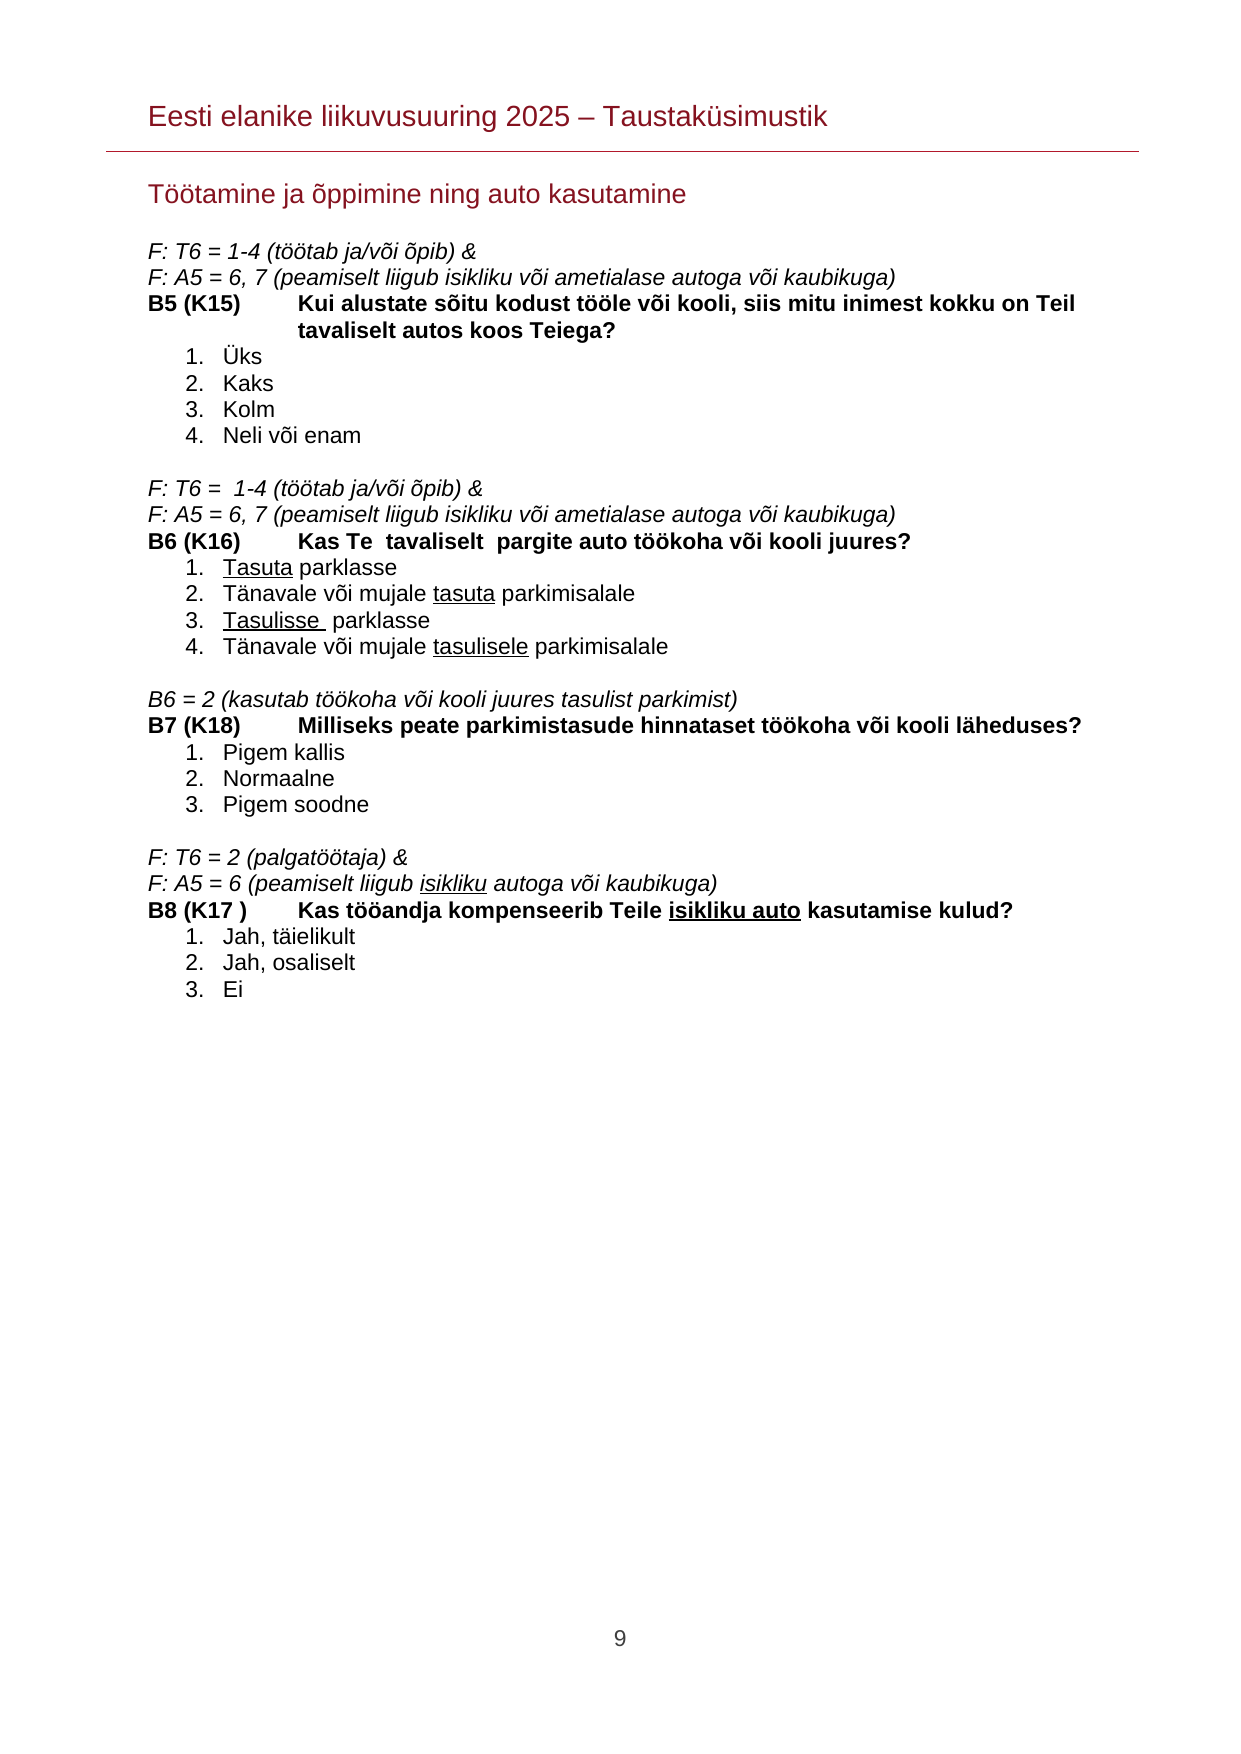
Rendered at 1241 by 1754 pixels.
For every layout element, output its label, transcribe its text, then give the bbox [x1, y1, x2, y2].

list Neli või enam [185, 422, 1093, 448]
list Tänavale või mujale tasuta parkimisalale [185, 580, 1093, 607]
text F: A5 = 6 (peamiselt liigub isikliku autoga või kaubikuga) [148, 870, 1093, 897]
list Jah, osaliselt [185, 949, 1093, 976]
text B8 (K17 ) Kas tööandja kompenseerib Teile isikliku auto kasutamise kulud? [148, 897, 1093, 923]
list Pigem kallis [185, 738, 1093, 765]
text B7 (K18) Milliseks peate parkimistasude hinnataset töökoha või kooli läheduses? [148, 712, 1093, 738]
list Kaks [185, 369, 1093, 396]
list Tänavale või mujale tasulisele parkimisalale [185, 633, 1093, 659]
text F: A5 = 6, 7 (peamiselt liigub isikliku või ametialase autoga või kaubikuga) [148, 264, 1093, 290]
text F: T6 = 1-4 (töötab ja/või õpib) & [148, 475, 1093, 501]
text B6 (K16) Kas Te tavaliselt pargite auto töökoha või kooli juures? [148, 528, 1093, 554]
list Pigem soodne [185, 791, 1093, 817]
list Ei [185, 976, 1093, 1002]
text F: T6 = 1-4 (töötab ja/või õpib) & [148, 238, 1093, 264]
list Kolm [185, 396, 1093, 422]
list Tasulisse parklasse [185, 607, 1093, 633]
list Tasuta parklasse [185, 554, 1093, 580]
list Jah, täielikult [185, 923, 1093, 949]
list Normaalne [185, 765, 1093, 791]
text B5 (K15) Kui alustate sõitu kodust tööle või kooli, siis mitu inimest kokku on Teil tavaliselt autos koos Teiega? [148, 290, 1093, 343]
list Üks [185, 343, 1093, 369]
text F: A5 = 6, 7 (peamiselt liigub isikliku või ametialase autoga või kaubikuga) [148, 501, 1093, 528]
text F: T6 = 2 (palgatöötaja) & [148, 844, 1093, 870]
subtitle Töötamine ja õppimine ning auto kasutamine [148, 178, 1093, 209]
text B6 = 2 (kasutab töökoha või kooli juures tasulist parkimist) [148, 686, 1093, 712]
